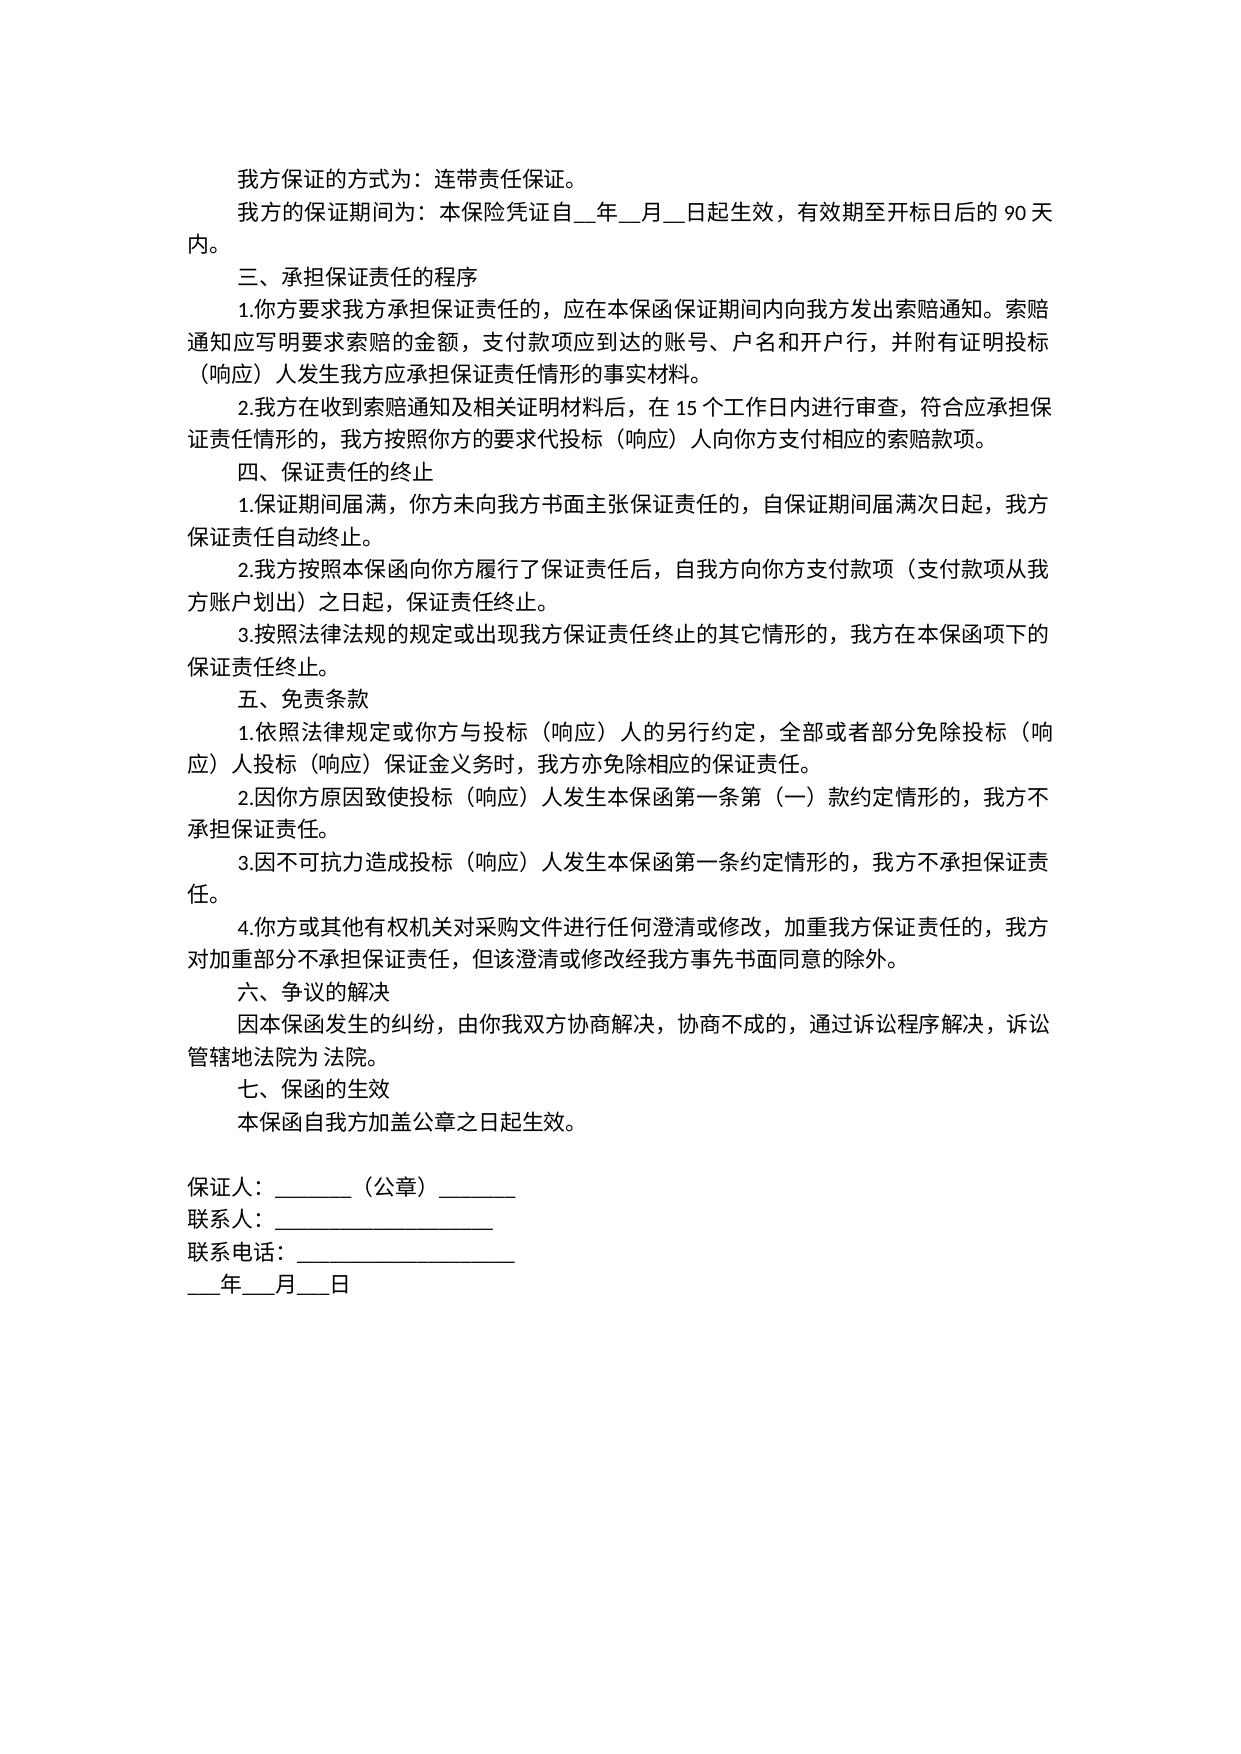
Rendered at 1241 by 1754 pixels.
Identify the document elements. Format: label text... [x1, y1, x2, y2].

text 因本保函发生的纠纷，由你我双方协商解决，协商不成的，通过诉讼程序解决，诉讼管辖地法院为 法院。 [187, 1007, 1053, 1072]
text 联系人：____________________ [187, 1202, 1053, 1234]
text 2.我方按照本保函向你方履行了保证责任后，自我方向你方支付款项（支付款项从我方账户划出）之日起，保证责任终止。 [187, 552, 1053, 617]
text 我方的保证期间为：本保险凭证自__年__月__日起生效，有效期至开标日后的90天内。 [187, 194, 1053, 259]
text 3.因不可抗力造成投标（响应）人发生本保函第一条约定情形的，我方不承担保证责任。 [187, 844, 1053, 909]
text 四、保证责任的终止 [187, 454, 1053, 487]
text 三、承担保证责任的程序 [187, 259, 1053, 292]
text 本保函自我方加盖公章之日起生效。 [187, 1104, 1053, 1137]
text 五、免责条款 [187, 682, 1053, 714]
text 4.你方或其他有权机关对采购文件进行任何澄清或修改，加重我方保证责任的，我方对加重部分不承担保证责任，但该澄清或修改经我方事先书面同意的除外。 [187, 909, 1053, 974]
text ___年___月___日 [187, 1267, 1053, 1299]
text 联系电话：____________________ [187, 1234, 1053, 1267]
text 2.我方在收到索赔通知及相关证明材料后，在15个工作日内进行审查，符合应承担保证责任情形的，我方按照你方的要求代投标（响应）人向你方支付相应的索赔款项。 [187, 389, 1053, 454]
text 1.你方要求我方承担保证责任的，应在本保函保证期间内向我方发出索赔通知。索赔通知应写明要求索赔的金额，支付款项应到达的账号、户名和开户行，并附有证明投标（响应）人发生我方应承担保证责任情形的事实材料。 [187, 292, 1053, 389]
text 六、争议的解决 [187, 974, 1053, 1007]
text 2.因你方原因致使投标（响应）人发生本保函第一条第（一）款约定情形的，我方不承担保证责任。 [187, 779, 1053, 844]
text 3.按照法律法规的规定或出现我方保证责任终止的其它情形的，我方在本保函项下的保证责任终止。 [187, 617, 1053, 682]
text 保证人：_______（公章）_______ [187, 1169, 1053, 1202]
text 我方保证的方式为：连带责任保证。 [187, 162, 1053, 194]
text 1.依照法律规定或你方与投标（响应）人的另行约定，全部或者部分免除投标（响应）人投标（响应）保证金义务时，我方亦免除相应的保证责任。 [187, 714, 1053, 779]
text 七、保函的生效 [187, 1072, 1053, 1104]
text 1.保证期间届满，你方未向我方书面主张保证责任的，自保证期间届满次日起，我方保证责任自动终止。 [187, 487, 1053, 552]
